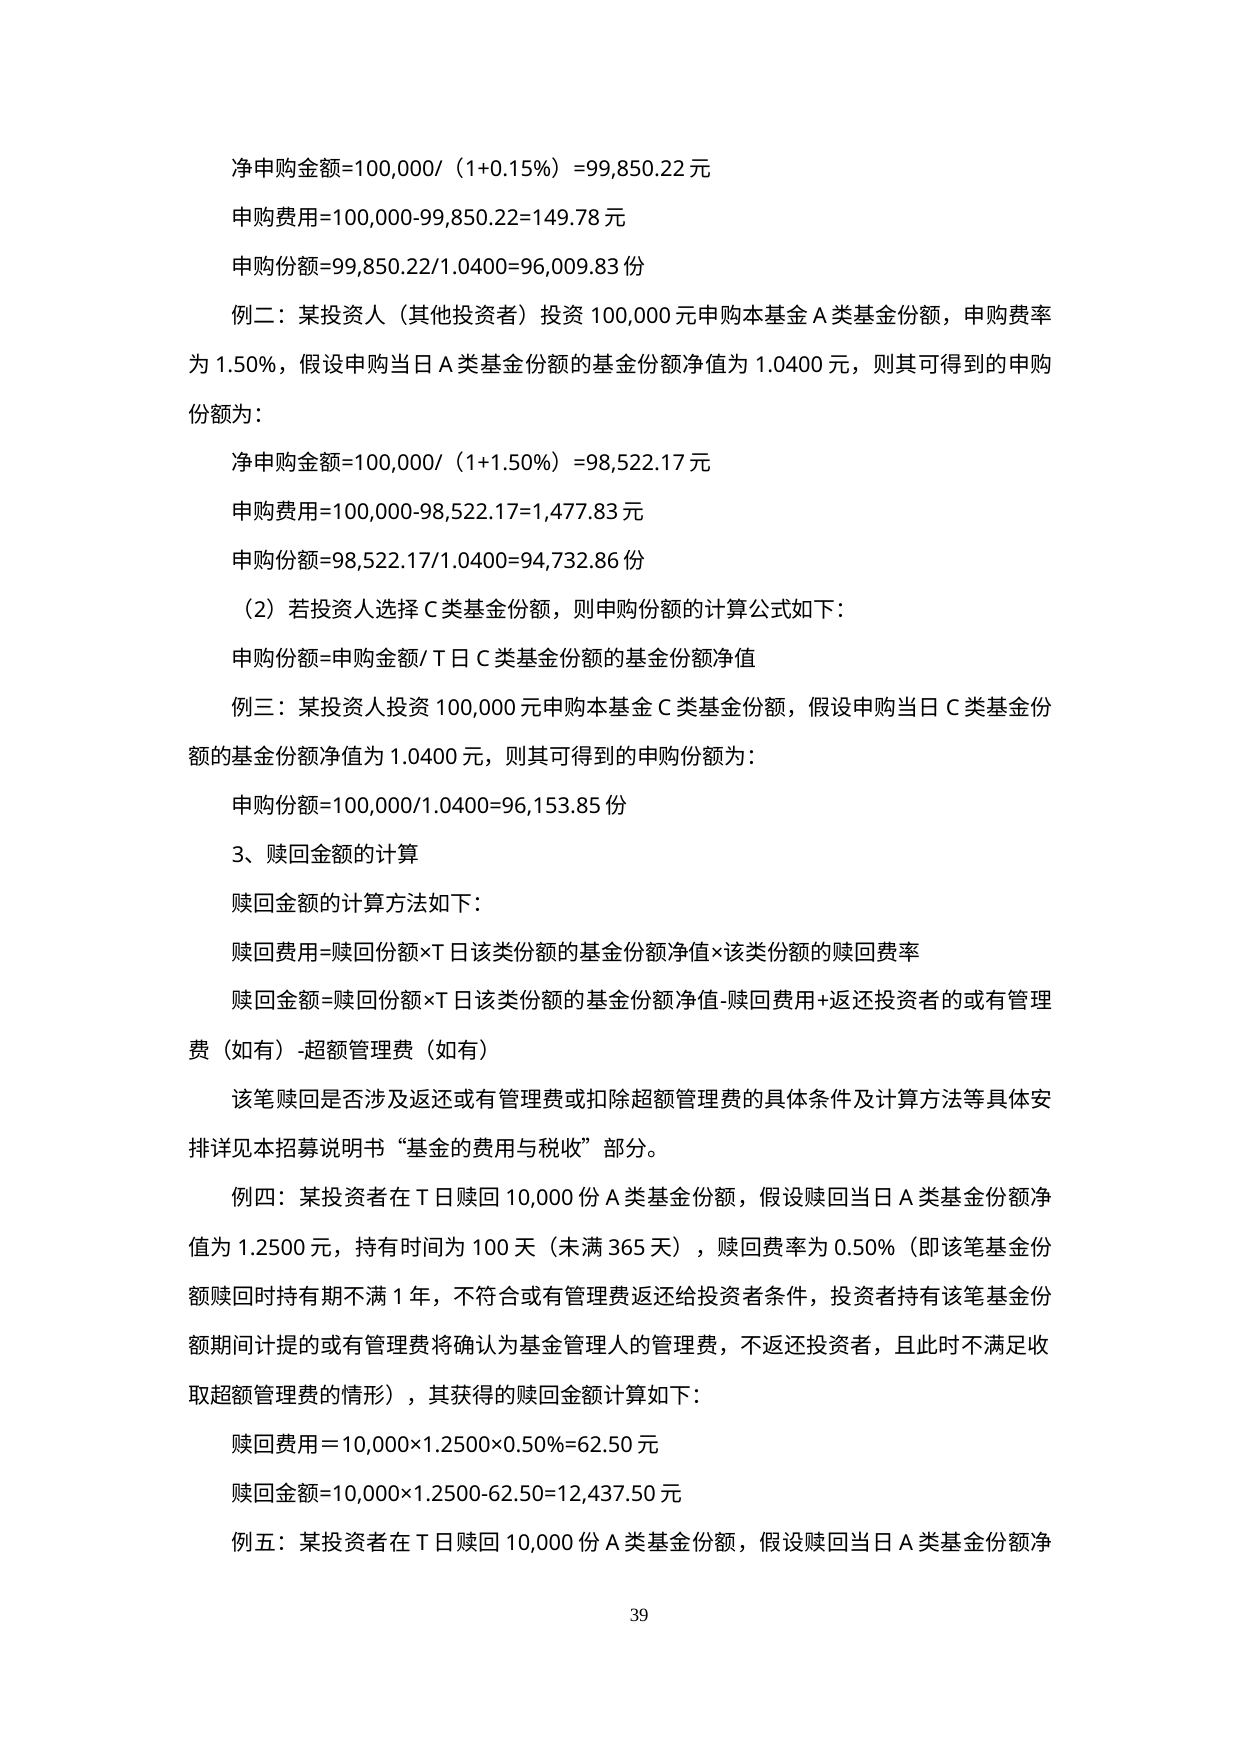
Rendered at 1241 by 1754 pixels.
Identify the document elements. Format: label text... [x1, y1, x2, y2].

text 赎回金额的计算方法如下： [188, 885, 1052, 918]
text 例四：某投资者在T日赎回10,000份A类基金份额，假设赎回当日A类基金份额净值为1.2500元，持有时间为100天（未满365天），赎回费率为0.50%（即该笔基金份额赎回时持有期不满1年，不符合或有管理费返还给投资者条件，投资者持有该笔基金份额期间计提的或有管理费将确认为基金管理人的管理费，不返还投资者，且此时不满足收取超额管理费的情形），其获得的赎回金额计算如下： [188, 1360, 1052, 1410]
text 申购份额=100,000/1.0400=96,153.85份 [188, 787, 1052, 820]
text 例三：某投资人投资100,000元申购本基金C类基金份额，假设申购当日C类基金份额的基金份额净值为1.0400元，则其可得到的申购份额为： [188, 689, 1052, 772]
text 净申购金额=100,000/（1+1.50%）=98,522.17元 [188, 445, 1052, 478]
text 例二：某投资人（其他投资者）投资100,000元申购本基金A类基金份额，申购费率为1.50%，假设申购当日A类基金份额的基金份额净值为1.0400元，则其可得到的申购份额为： [188, 297, 1052, 429]
text 申购费用=100,000-99,850.22=149.78元 [188, 199, 1052, 232]
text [188, 1524, 1052, 1557]
text 申购费用=100,000-98,522.17=1,477.83元 [188, 494, 1052, 527]
text 赎回费用＝10,000×1.2500×0.50%=62.50元 [188, 1426, 1052, 1459]
text 3、赎回金额的计算 [188, 836, 1052, 869]
text 例四：某投资者在T日赎回10,000份A类基金份额，假设赎回当日A类基金份额净值为1.2500元，持有时间为100天（未满365天），赎回费率为0.50%（即该笔基金份额赎回时持有期不满1年，不符合或有管理费返还给投资者条件，投资者持有该笔基金份额期间计提的或有管理费将确认为基金管理人的管理费，不返还投资者，且此时不满足收取超额管理费的情形），其获得的赎回金额计算如下： [188, 1179, 1052, 1329]
text 申购份额=99,850.22/1.0400=96,009.83份 [188, 248, 1052, 281]
text 赎回金额=10,000×1.2500-62.50=12,437.50元 [188, 1475, 1052, 1508]
text 赎回费用=赎回份额×T日该类份额的基金份额净值×该类份额的赎回费率 [188, 934, 1052, 967]
text 申购份额=98,522.17/1.0400=94,732.86份 [188, 542, 1052, 576]
text 赎回金额=赎回份额×T日该类份额的基金份额净值-赎回费用+返还投资者的或有管理费（如有）-超额管理费（如有） [188, 983, 1052, 1065]
text （2）若投资人选择C类基金份额，则申购份额的计算公式如下： [188, 591, 1052, 624]
text 净申购金额=100,000/（1+0.15%）=99,850.22元 [188, 150, 1052, 183]
text 该笔赎回是否涉及返还或有管理费或扣除超额管理费的具体条件及计算方法等具体安排详见本招募说明书“基金的费用与税收”部分。 [188, 1081, 1052, 1164]
text 申购份额=申购金额/ T日C类基金份额的基金份额净值 [188, 640, 1052, 673]
